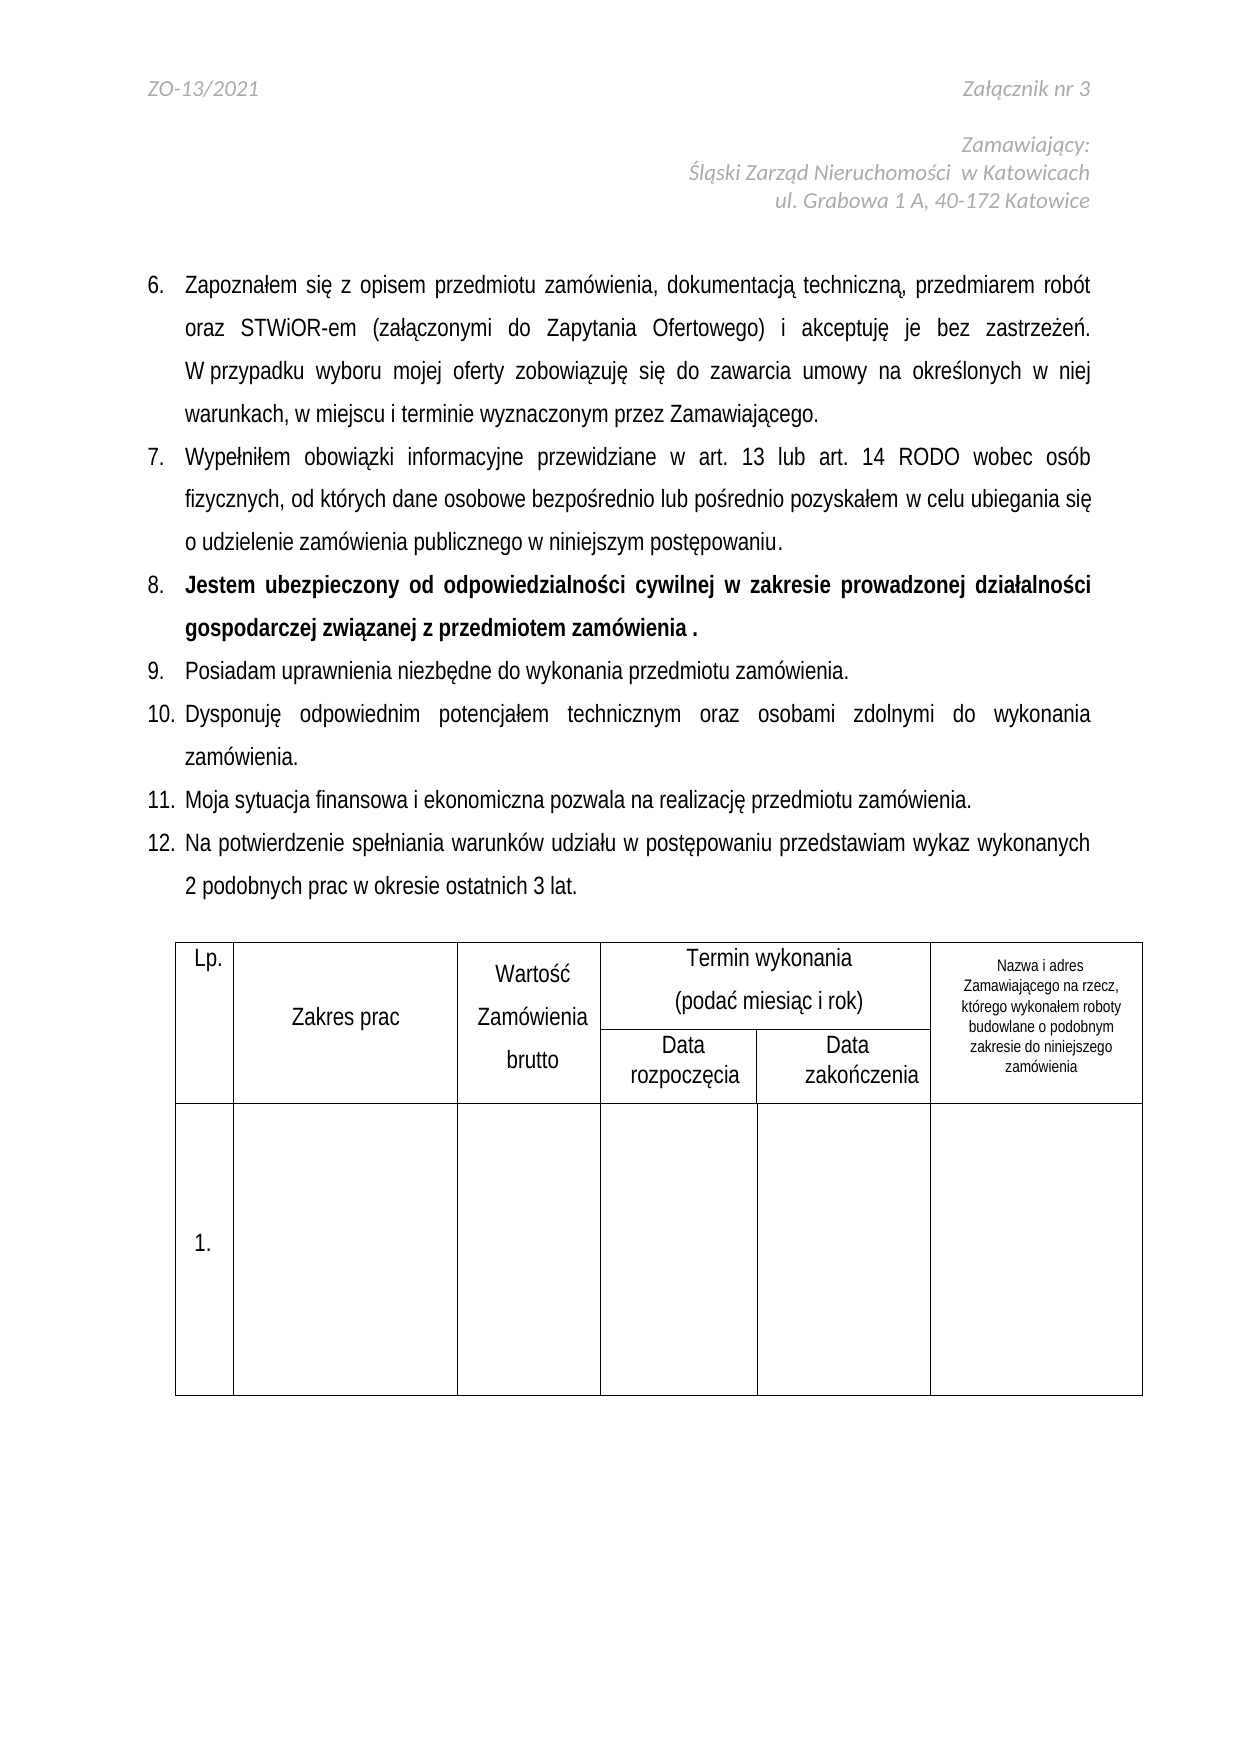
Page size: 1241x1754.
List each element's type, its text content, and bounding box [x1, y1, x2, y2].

table_cell 1. [176, 1104, 233, 1395]
table_cell [758, 1104, 930, 1395]
list Moja sytuacja finansowa i ekonomiczna pozwala na realizację przedmiotu zamówienia. [147, 785, 1093, 813]
table_cell [931, 1104, 1142, 1395]
list Wypełniłem obowiązki informacyjne przewidziane w art. 13 lub art. 14 RODO wobec osób fizycznych, od których dane osobowe bezpośrednio lub pośrednio pozyskałem w celu ubiegania się o udzielenie zamówienia publicznego w niniejszym postępowaniu. [147, 442, 1093, 556]
table_header Termin wykonania (podać miesiąc i rok) [601, 943, 930, 1029]
table_cell [234, 1104, 457, 1395]
table_cell Data rozpoczęcia [601, 1030, 756, 1103]
table_cell [458, 1104, 600, 1395]
table_cell Data zakończenia [757, 1030, 930, 1103]
table_header Wartość Zamówienia brutto [458, 943, 600, 1103]
list Na potwierdzenie spełniania warunków udziału w postępowaniu przedstawiam wykaz wykonanych 2 podobnych prac w okresie ostatnich 3 lat. [147, 828, 1093, 899]
table_header Zakres prac [234, 943, 457, 1103]
table_header Nazwa i adres Zamawiającego na rzecz, którego wykonałem roboty budowlane o podobnym zakresie do niniejszego zamówienia [931, 943, 1142, 1103]
list Zapoznałem się z opisem przedmiotu zamówienia, dokumentacją techniczną, przedmiarem robót oraz STWiOR-em (załączonymi do Zapytania Ofertowego) i akceptuję je bez zastrzeżeń. W przypadku wyboru mojej oferty zobowiązuję się do zawarcia umowy na określonych w niej warunkach, w miejscu i terminie wyznaczonym przez Zamawiającego. [147, 270, 1093, 427]
table_cell [601, 1104, 757, 1395]
table_header Lp. [176, 943, 233, 1103]
list Posiadam uprawnienia niezbędne do wykonania przedmiotu zamówienia. [147, 656, 1093, 685]
list Dysponuję odpowiednim potencjałem technicznym oraz osobami zdolnymi do wykonania zamówienia. [147, 699, 1093, 771]
list Jestem ubezpieczony od odpowiedzialności cywilnej w zakresie prowadzonej działalności gospodarczej związanej z przedmiotem zamówienia . [147, 570, 1093, 642]
